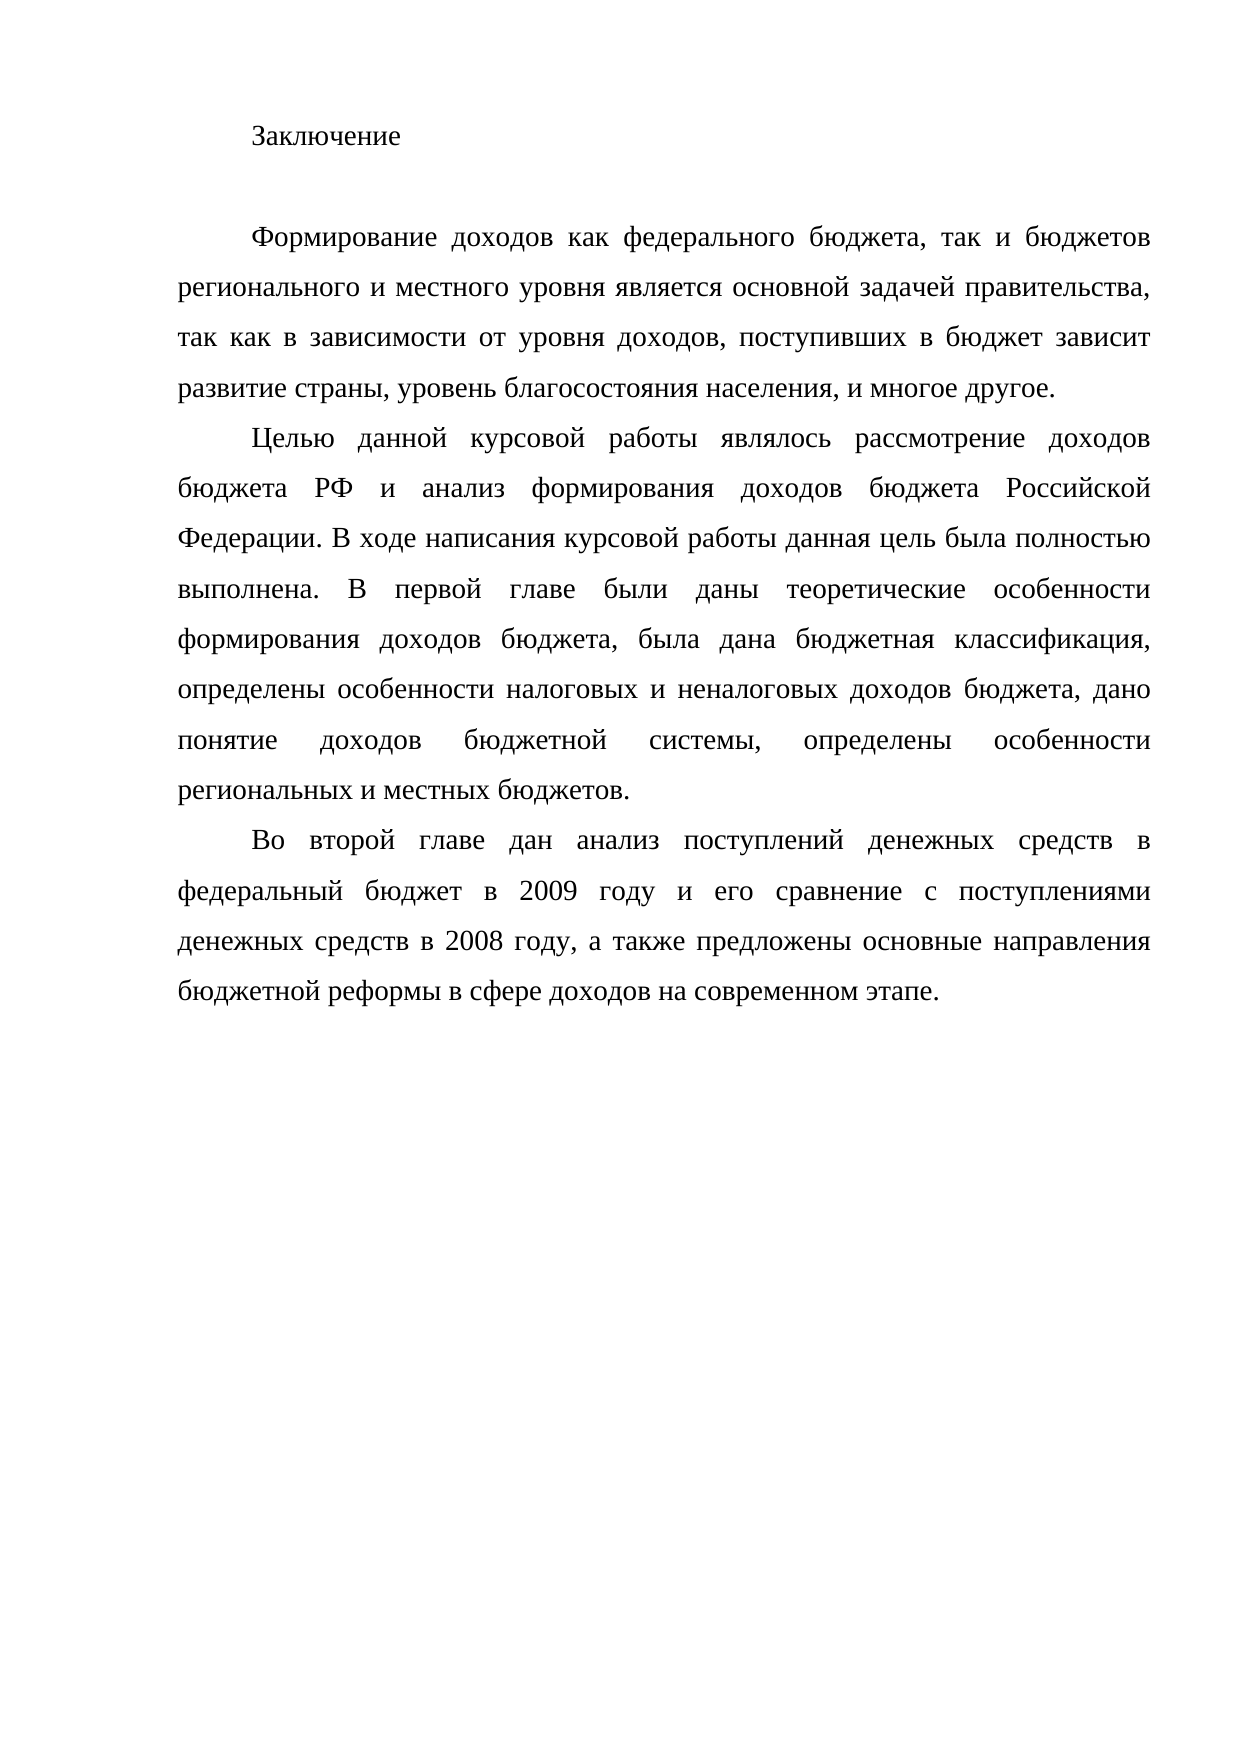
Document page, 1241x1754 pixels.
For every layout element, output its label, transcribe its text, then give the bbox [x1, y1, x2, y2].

text Целью данной курсовой работы являлось рассмотрение доходов бюджета РФ и анализ формирования доходов бюджета Российской Федерации. В ходе написания курсовой работы данная цель была полностью выполнена. В первой главе были даны теоретические особенности формирования доходов бюджета, была дана бюджетная классификация, определены особенности налоговых и неналоговых доходов бюджета, дано понятие доходов бюджетной системы, определены особенности региональных и местных бюджетов. [177, 420, 1152, 806]
text Заключение [177, 118, 1152, 152]
text Формирование доходов как федерального бюджета, так и бюджетов регионального и местного уровня является основной задачей правительства, так как в зависимости от уровня доходов, поступивших в бюджет зависит развитие страны, уровень благосостояния населения, и многое другое. [177, 219, 1152, 403]
text Во второй главе дан анализ поступлений денежных средств в федеральный бюджет в 2009 году и его сравнение с поступлениями денежных средств в 2008 году, а также предложены основные направления бюджетной реформы в сфере доходов на современном этапе. [177, 822, 1152, 1007]
